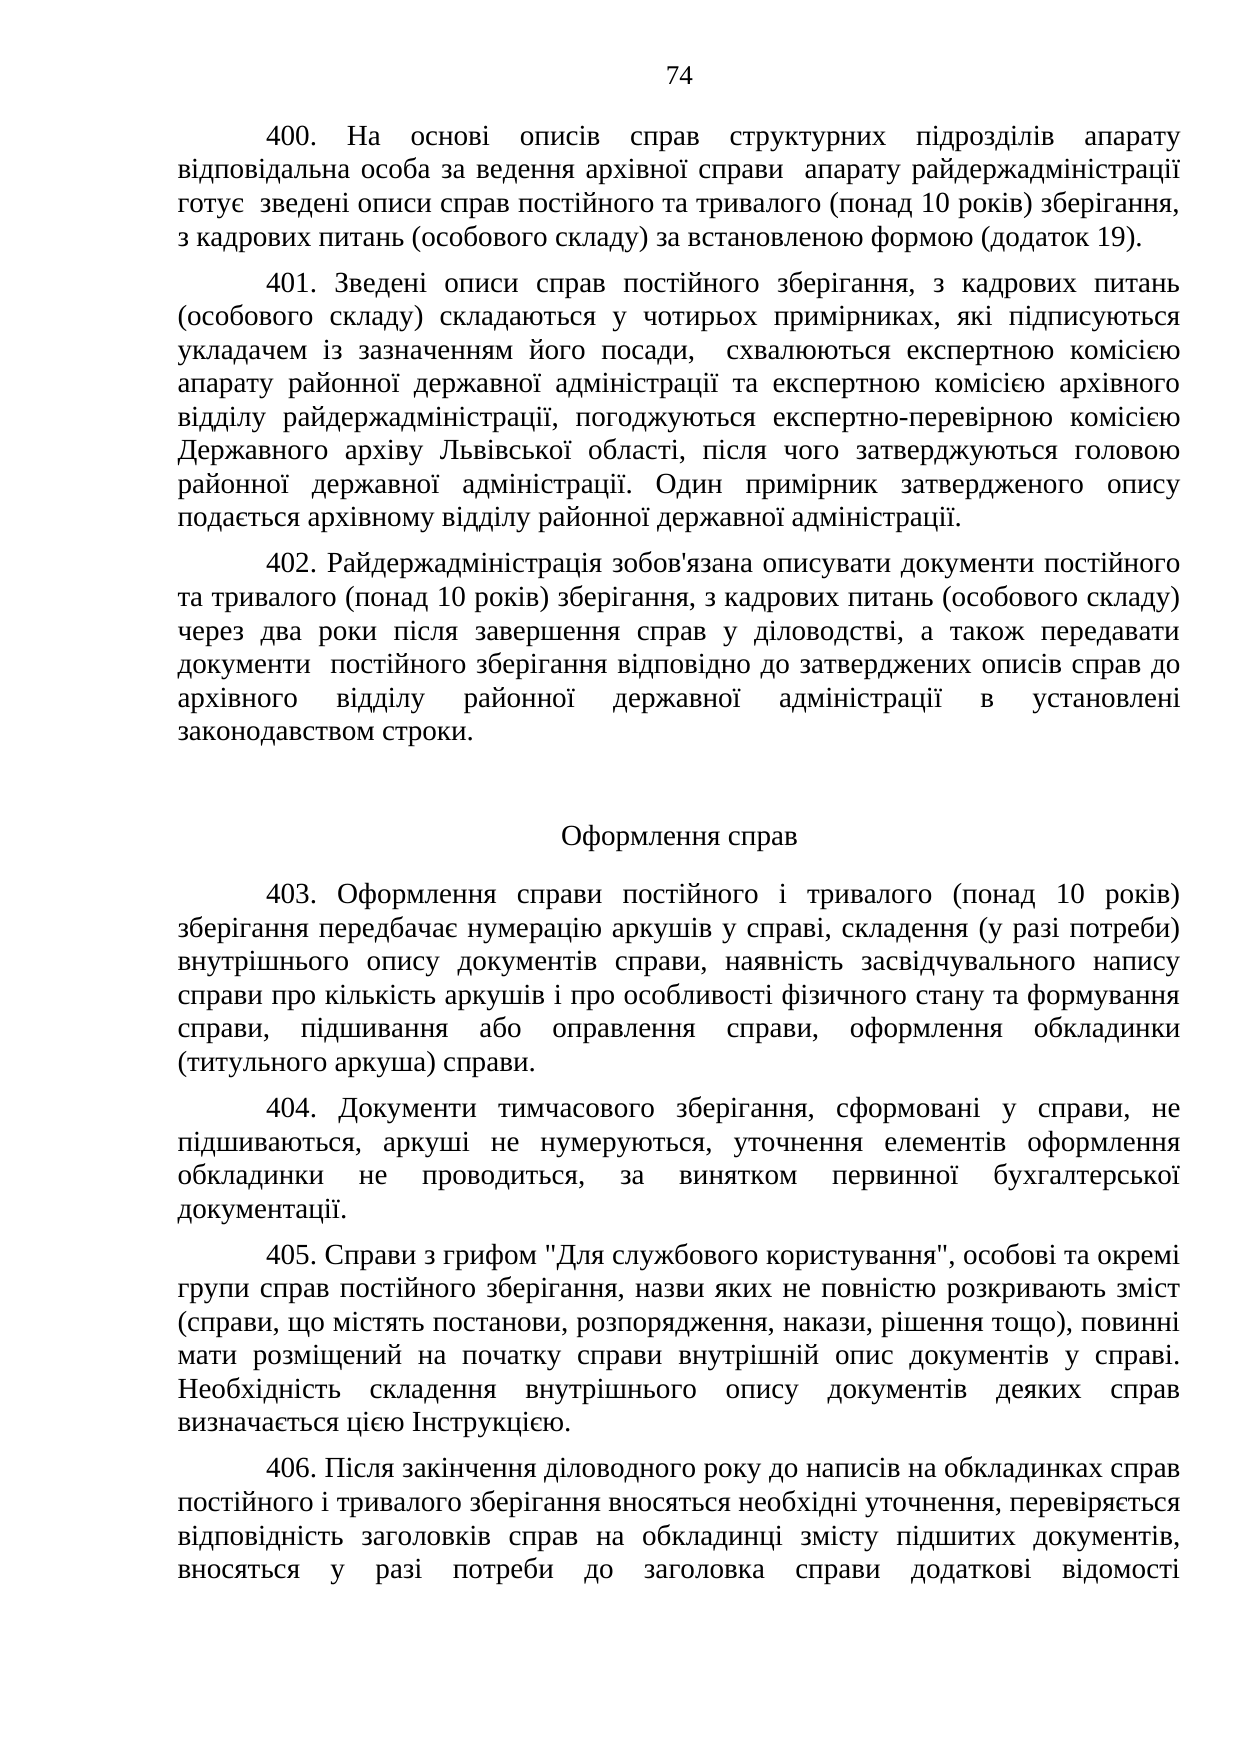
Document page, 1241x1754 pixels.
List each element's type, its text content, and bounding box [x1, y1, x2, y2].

text 404. Документи тимчасового зберігання, сформовані у справи, не підшиваються, аркуші не нумеруються, уточнення елементів оформлення обкладинки не проводиться, за винятком первинної бухгалтерської документації. [177, 1090, 1181, 1224]
text 403. Оформлення справи постійного і тривалого (понад 10 років) зберігання передбачає нумерацію аркушів у справі, складення (у разі потреби) внутрішнього опису документів справи, наявність засвідчувального напису справи про кількість аркушів і про особливості фізичного стану та формування справи, підшивання або оправлення справи, оформлення обкладинки (титульного аркуша) справи. [177, 876, 1181, 1078]
text Оформлення справ [177, 818, 1181, 851]
text 401. Зведені описи справ постійного зберігання, з кадрових питань (особового складу) складаються у чотирьох примірниках, які підписуються укладачем із зазначенням його посади, схвалюються експертною комісією апарату районної державної адміністрації та експертною комісією архівного відділу райдержадміністрації, погоджуються експертно-перевірною комісією Державного архіву Львівської області, після чого затверджуються головою районної державної адміністрації. Один примірник затвердженого опису подається архівному відділу районної державної адміністрації. [177, 265, 1181, 533]
text 402. Райдержадміністрація зобов'язана описувати документи постійного та тривалого (понад 10 років) зберігання, з кадрових питань (особового складу) через два роки після завершення справ у діловодстві, а також передавати документи постійного зберігання відповідно до затверджених описів справ до архівного відділу районної державної адміністрації в установлені законодавством строки. [177, 546, 1181, 747]
text 405. Справи з грифом "Для службового користування", особові та окремі групи справ постійного зберігання, назви яких не повністю розкривають зміст (справи, що містять постанови, розпорядження, накази, рішення тощо), повинні мати розміщений на початку справи внутрішній опис документів у справі. Необхідність складення внутрішнього опису документів деяких справ визначається цією Інструкцією. [177, 1237, 1181, 1438]
text 400. На основі описів справ структурних підрозділів апарату відповідальна особа за ведення архівної справи апарату райдержадміністрації готує зведені описи справ постійного та тривалого (понад 10 років) зберігання, з кадрових питань (особового складу) за встановленою формою (додаток 19). [177, 118, 1181, 252]
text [177, 1451, 1181, 1585]
